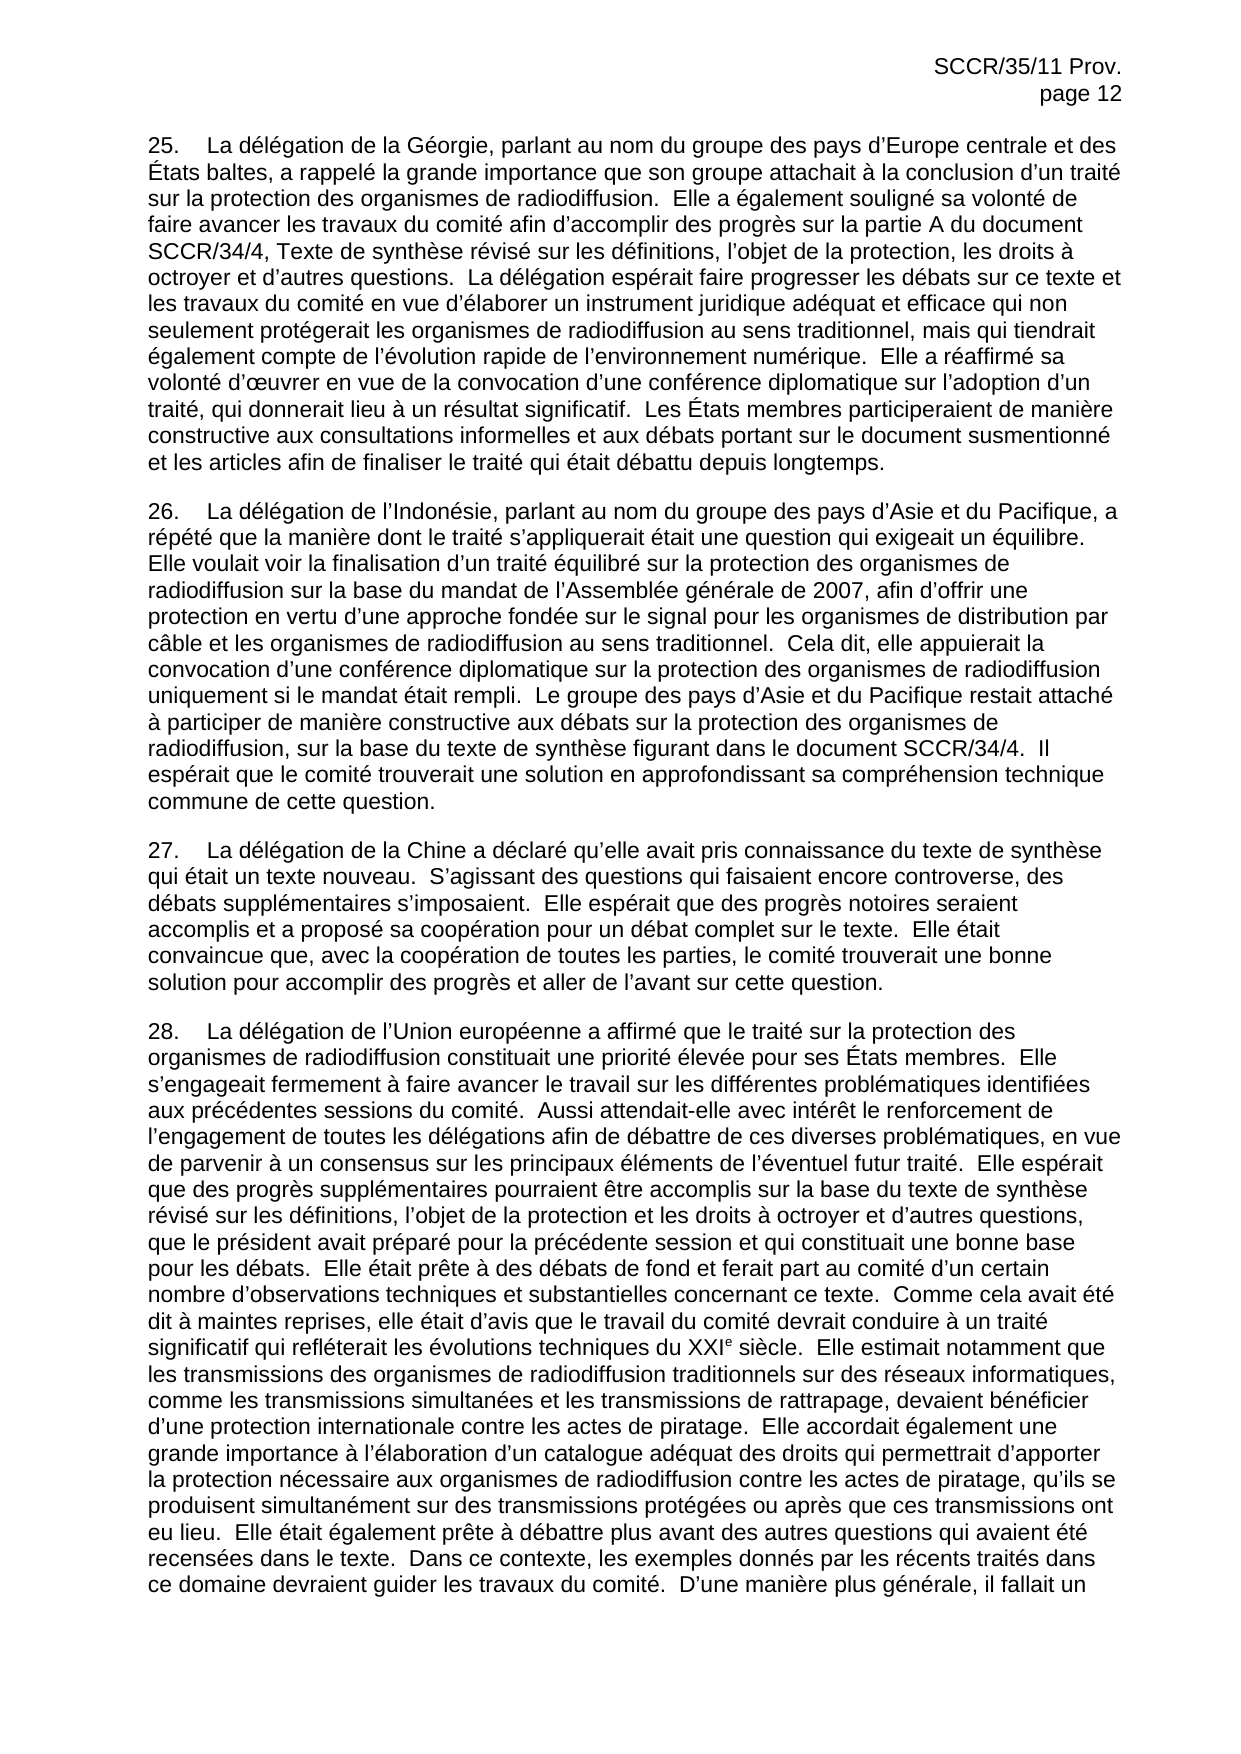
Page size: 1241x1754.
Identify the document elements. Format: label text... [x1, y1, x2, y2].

text La délégation de l’Indonésie, parlant au nom du groupe des pays d’Asie et du Pacifique, a répété que la manière dont le traité s’appliquerait était une question qui exigeait un équilibre. Elle voulait voir la finalisation d’un traité équilibré sur la protection des organismes de radiodiffusion sur la base du mandat de l’Assemblée générale de 2007, afin d’offrir une protection en vertu d’une approche fondée sur le signal pour les organismes de distribution par câble et les organismes de radiodiffusion au sens traditionnel. Cela dit, elle appuierait la convocation d’une conférence diplomatique sur la protection des organismes de radiodiffusion uniquement si le mandat était rempli. Le groupe des pays d’Asie et du Pacifique restait attaché à participer de manière constructive aux débats sur la protection des organismes de radiodiffusion, sur la base du texte de synthèse figurant dans le document SCCR/34/4. Il espérait que le comité trouverait une solution en approfondissant sa compréhension technique commune de cette question. [148, 498, 1122, 814]
text La délégation de la Chine a déclaré qu’elle avait pris connaissance du texte de synthèse qui était un texte nouveau. S’agissant des questions qui faisaient encore controverse, des débats supplémentaires s’imposaient. Elle espérait que des progrès notoires seraient accomplis et a proposé sa coopération pour un débat complet sur le texte. Elle était convaincue que, avec la coopération de toutes les parties, le comité trouverait une bonne solution pour accomplir des progrès et aller de l’avant sur cette question. [148, 837, 1122, 995]
text La délégation de la Géorgie, parlant au nom du groupe des pays d’Europe centrale et des États baltes, a rappelé la grande importance que son groupe attachait à la conclusion d’un traité sur la protection des organismes de radiodiffusion. Elle a également souligné sa volonté de faire avancer les travaux du comité afin d’accomplir des progrès sur la partie A du document SCCR/34/4, Texte de synthèse révisé sur les définitions, l’objet de la protection, les droits à octroyer et d’autres questions. La délégation espérait faire progresser les débats sur ce texte et les travaux du comité en vue d’élaborer un instrument juridique adéquat et efficace qui non seulement protégerait les organismes de radiodiffusion au sens traditionnel, mais qui tiendrait également compte de l’évolution rapide de l’environnement numérique. Elle a réaffirmé sa volonté d’œuvrer en vue de la convocation d’une conférence diplomatique sur l’adoption d’un traité, qui donnerait lieu à un résultat significatif. Les États membres participeraient de manière constructive aux consultations informelles et aux débats portant sur le document susmentionné et les articles afin de finaliser le traité qui était débattu depuis longtemps. [148, 132, 1122, 475]
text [148, 1018, 1122, 1598]
